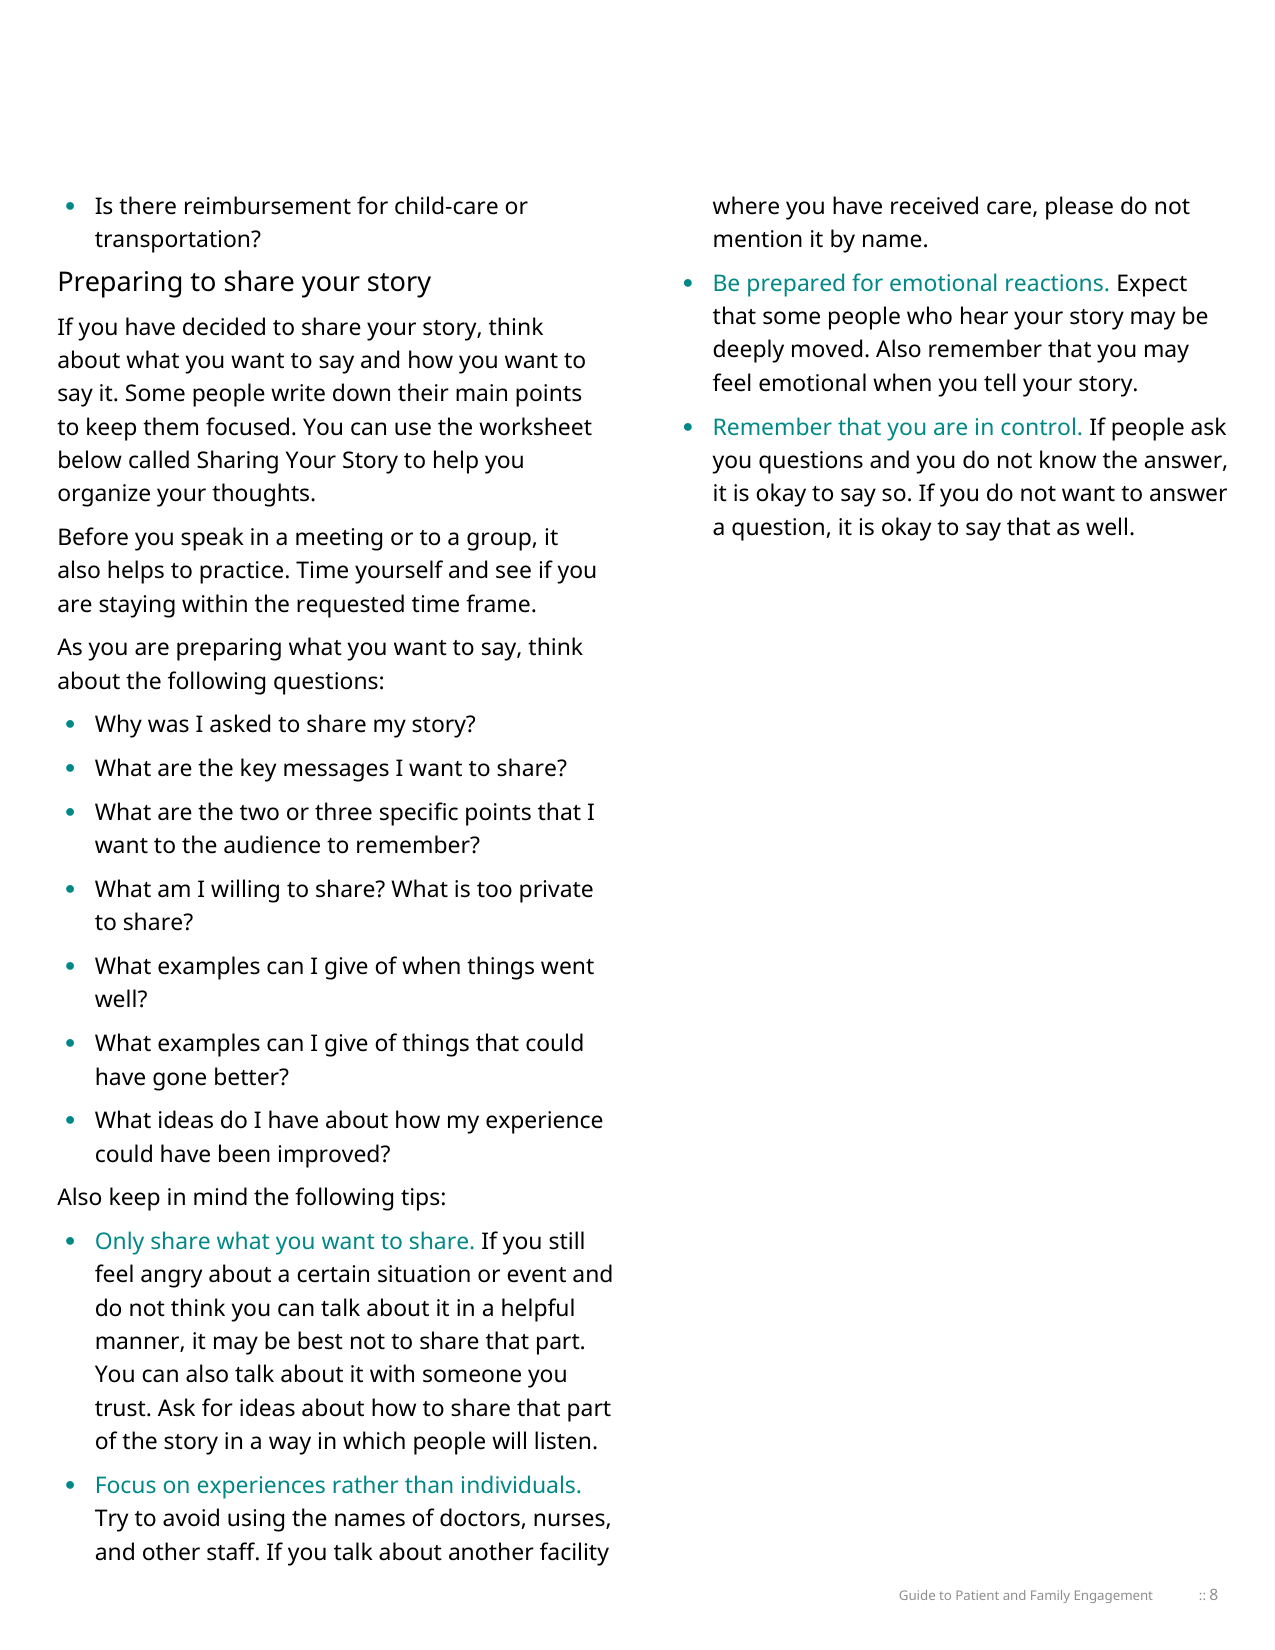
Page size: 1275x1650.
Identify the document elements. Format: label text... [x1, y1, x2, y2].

text Focus on experiences rather than individuals. Try to avoid using the names of doctors, nurses, and other staff. If you talk about another facility where you have received care, please do not mention it by name. [66, 1467, 614, 1567]
text What ideas do I have about how my experience could have been improved? [66, 1102, 614, 1169]
text Be prepared for emotional reactions. Expect that some people who hear your story may be deeply moved. Also remember that you may feel emotional when you tell your story. [684, 264, 1232, 398]
text As you are preparing what you want to say, think about the following questions: [57, 629, 600, 696]
text What are the two or three specific points that I want to the audience to remember? [66, 794, 614, 860]
text Only share what you want to share. If you still feel angry about a certain situation or event and do not think you can talk about it in a helpful manner, it may be best not to share that part. You can also talk about it with someone you trust. Ask for ideas about how to share that part of the story in a way in which people will listen. [66, 1223, 614, 1456]
text What are the key messages I want to share? [66, 750, 614, 783]
text What am I willing to share? What is too private to share? [66, 871, 614, 937]
text Remember that you are in control. If people ask you questions and you do not know the answer, it is okay to say so. If you do not want to answer a question, it is okay to say that as well. [684, 408, 1232, 542]
text Before you speak in a meeting or to a group, it also helps to practice. Time yourself and see if you are staying within the requested time frame. [57, 519, 600, 619]
text Focus on experiences rather than individuals. Try to avoid using the names of doctors, nurses, and other staff. If you talk about another facility where you have received care, please do not mention it by name. [684, 187, 1232, 254]
text Also keep in mind the following tips: [57, 1179, 600, 1212]
text What examples can I give of when things went well? [66, 948, 614, 1014]
subtitle Preparing to share your story [57, 264, 600, 298]
text If you have decided to share your story, think about what you want to say and how you want to say it. Some people write down their main points to keep them focused. You can use the worksheet below called Sharing Your Story to help you organize your thoughts. [57, 308, 600, 508]
text Why was I asked to share my story? [66, 706, 614, 739]
text What examples can I give of things that could have gone better? [66, 1025, 614, 1092]
text Is there reimbursement for child-care or transportation? [66, 187, 614, 254]
